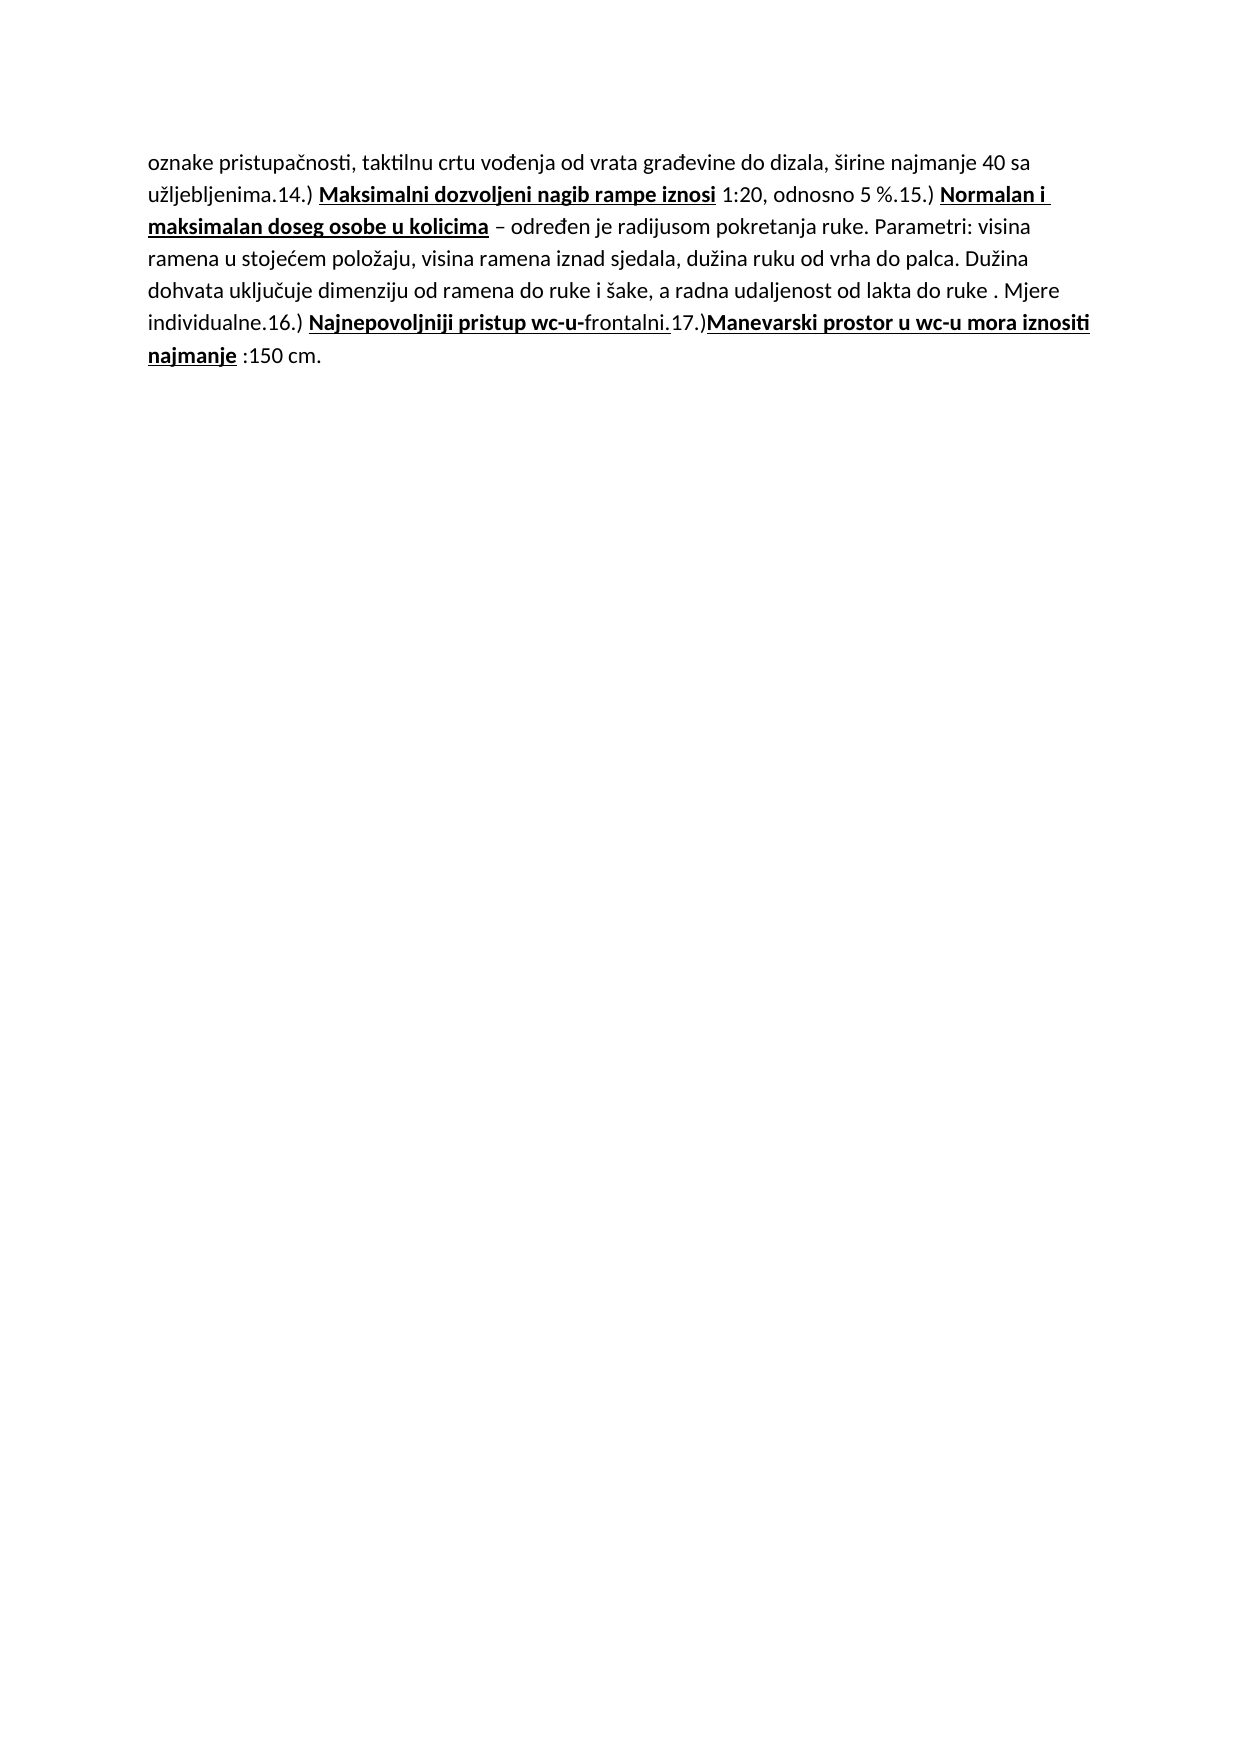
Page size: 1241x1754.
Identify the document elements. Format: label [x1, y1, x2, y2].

text [148, 148, 1093, 369]
